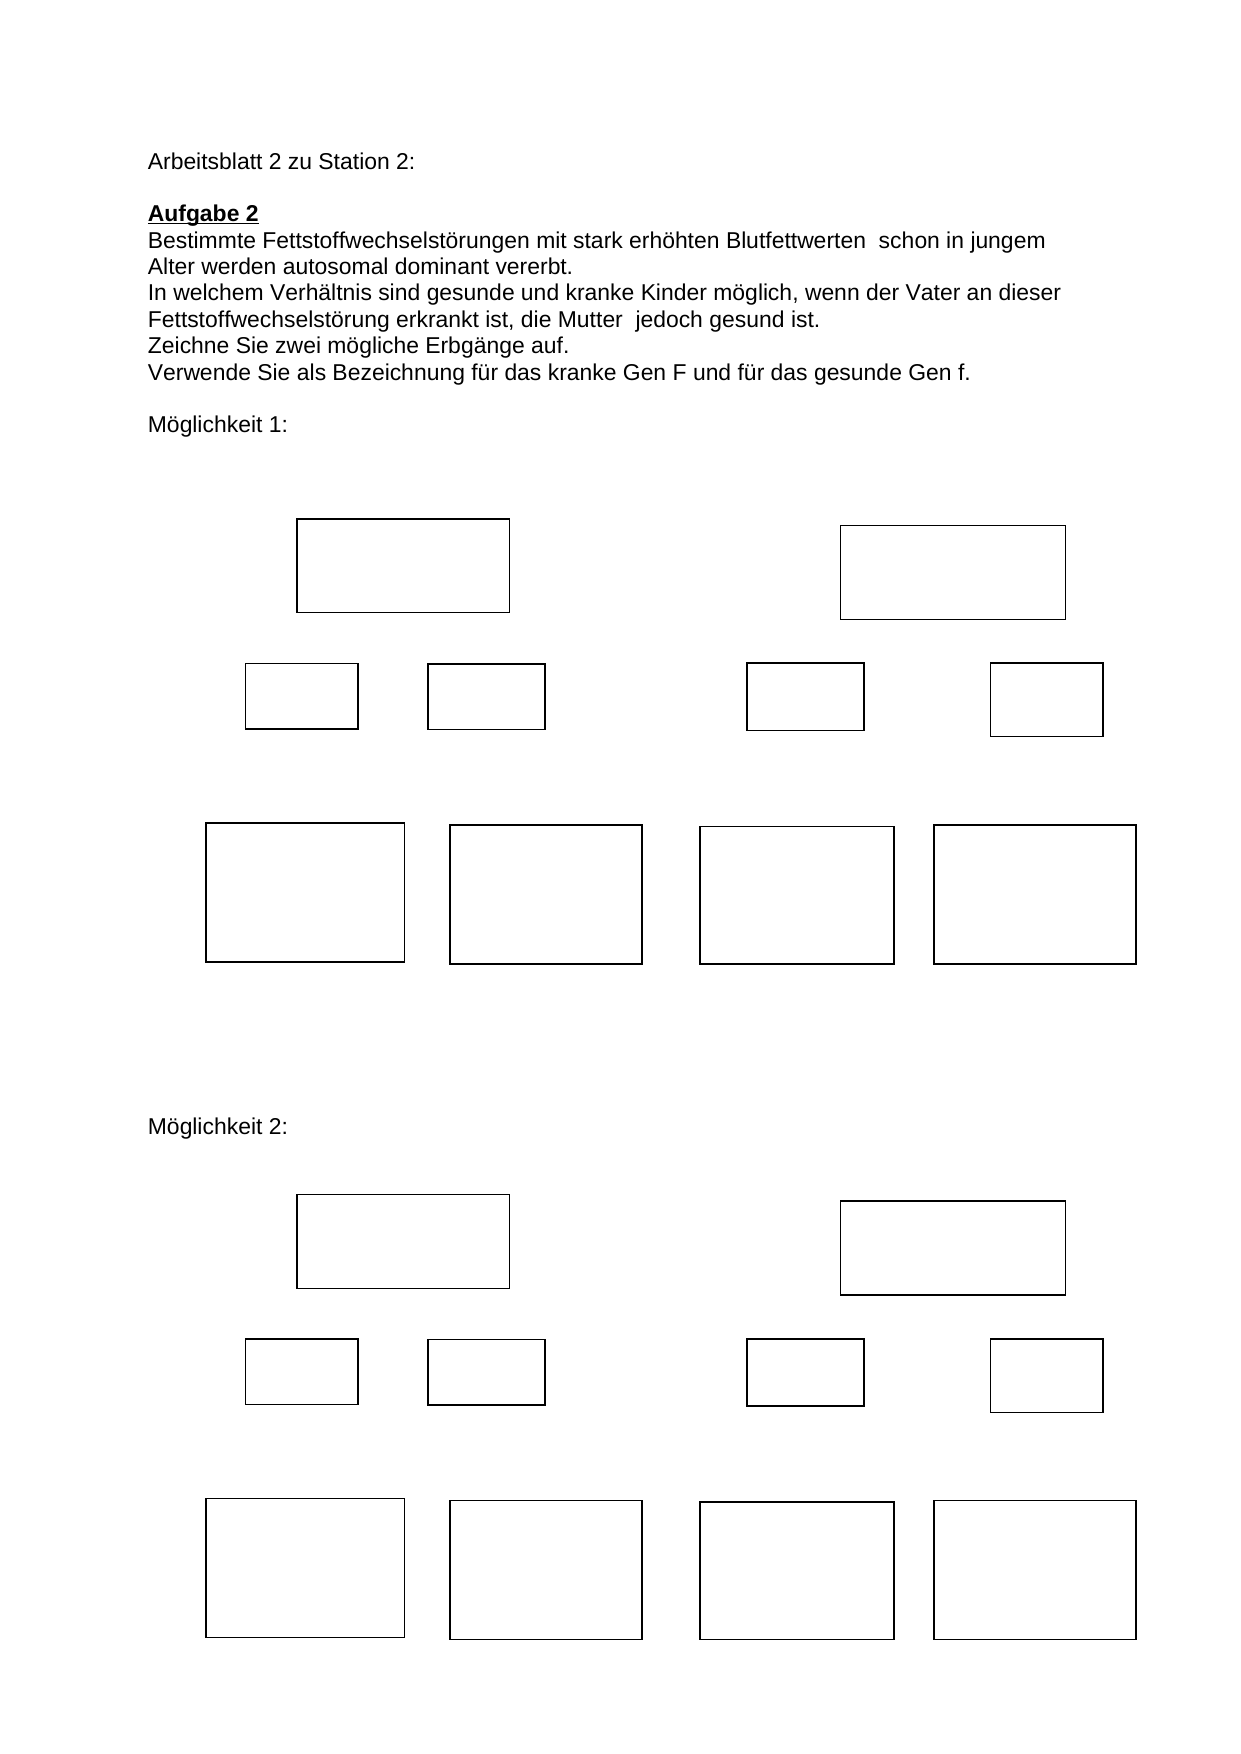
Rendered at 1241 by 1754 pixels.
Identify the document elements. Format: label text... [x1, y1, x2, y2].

text In welchem Verhältnis sind gesunde und kranke Kinder möglich, wenn der Vater an dieser Fettstoffwechselstörung erkrankt ist, die Mutter jedoch gesund ist. [148, 279, 1093, 332]
text Zeichne Sie zwei mögliche Erbgänge auf. [148, 332, 1093, 358]
text Verwende Sie als Bezeichnung für das kranke Gen F und für das gesunde Gen f. [148, 358, 1093, 385]
text Möglichkeit 2: [148, 1113, 1093, 1139]
text Arbeitsblatt 2 zu Station 2: [148, 148, 1093, 174]
text Aufgabe 2 [148, 200, 1093, 227]
text Möglichkeit 1: [148, 411, 1093, 437]
text Bestimmte Fettstoffwechselstörungen mit stark erhöhten Blutfettwerten schon in jungem Alter werden autosomal dominant vererbt. [148, 227, 1093, 279]
